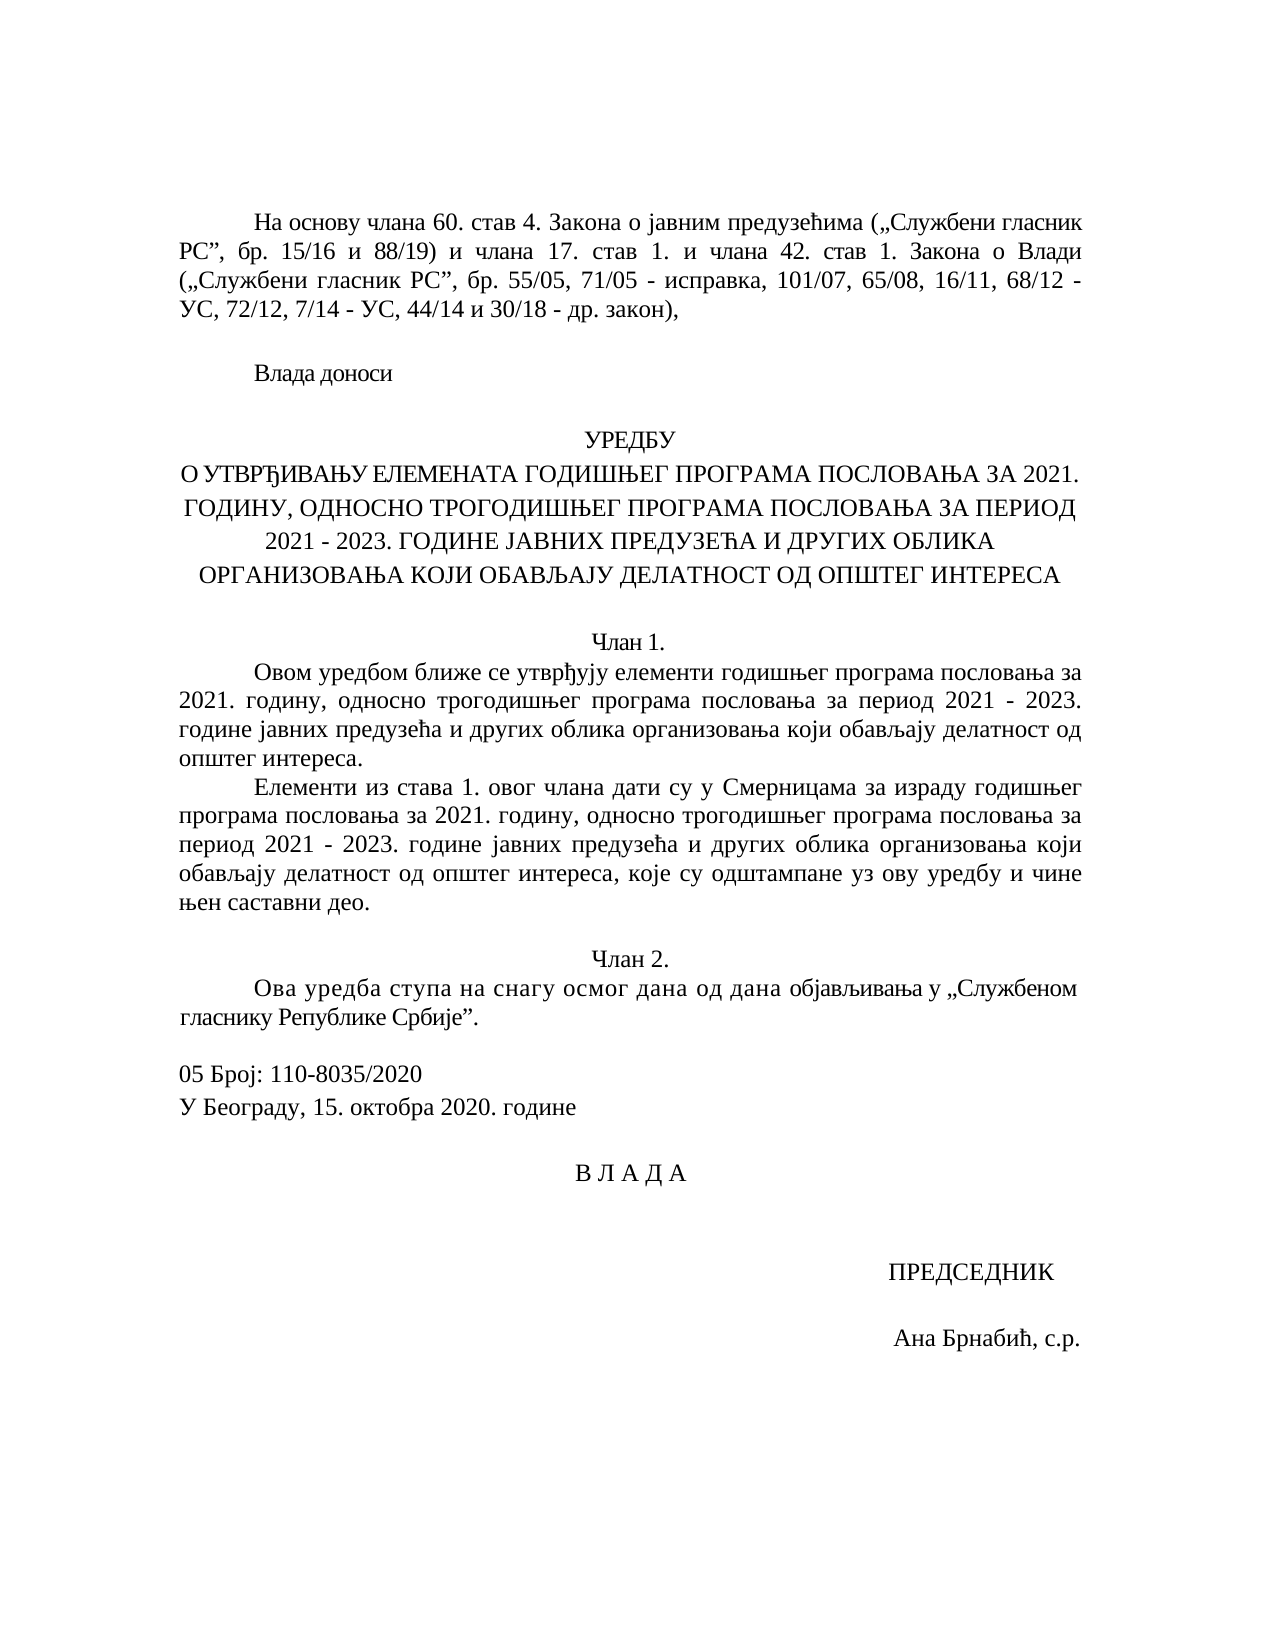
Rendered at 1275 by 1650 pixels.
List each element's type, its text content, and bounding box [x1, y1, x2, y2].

text Члан 2. [179, 944, 1082, 973]
text На основу члана 60. став 4. Закона о јавним предузећима („Службени гласник РС”, бр. 15/16 и 88/19) и члана 17. став 1. и члана 42. став 1. Закона о Влади („Службени гласник РС”, бр. 55/05, 71/05 - исправка, 101/07, 65/08, 16/11, 68/12 - УС, 72/12, 7/14 - УС, 44/14 и 30/18 - др. закон), [179, 207, 1082, 322]
text 05 Број: 110-8035/2020 [179, 1059, 1082, 1088]
text ПРЕДСЕДНИК [554, 1257, 1082, 1286]
text Елементи из става 1. овог члана дати су у Смерницама за израду годишњег програма пословања за 2021. годину, односно трогодишњег програма пословања за период 2021 - 2023. године јавних предузећа и других облика организовања који обављају делатност од општег интереса, које су одштампане уз ову уредбу и чине њен саставни део. [179, 772, 1082, 916]
text Члан 1. [179, 623, 1079, 657]
text У Београду, 15. октобра 2020. године [179, 1092, 1082, 1121]
text Ана Брнабић, с.р. [554, 1323, 1082, 1352]
text Овом уредбом ближе се утврђују елементи годишњег програма пословања за 2021. годину, односно трогодишњег програма пословања за период 2021 - 2023. године јавних предузећа и других облика организовања који обављају делатност од општег интереса. [179, 657, 1082, 772]
text Влада доноси [179, 356, 1080, 388]
text В Л А Д А [179, 1158, 1082, 1187]
text О УТВРЂИВАЊУ ЕЛЕМЕНАТА ГОДИШЊЕГ ПРОГРАМА ПОСЛОВАЊА ЗА 2021. ГОДИНУ, ОДНОСНО ТРОГОДИШЊЕГ ПРОГРАМА ПОСЛОВАЊА ЗА ПЕРИОД 2021 - 2023. ГОДИНЕ ЈАВНИХ ПРЕДУЗЕЋА И ДРУГИХ ОБЛИКА ОРГАНИЗОВАЊА КОЈИ ОБАВЉАЈУ ДЕЛАТНОСТ ОД ОПШТЕГ ИНТЕРЕСА [179, 456, 1081, 590]
text Ова уредба ступа на снагу осмог дана од дана објављивања у „Службеном гласнику Републике Србије”. [180, 973, 1078, 1031]
text УРЕДБУ [179, 422, 1081, 456]
